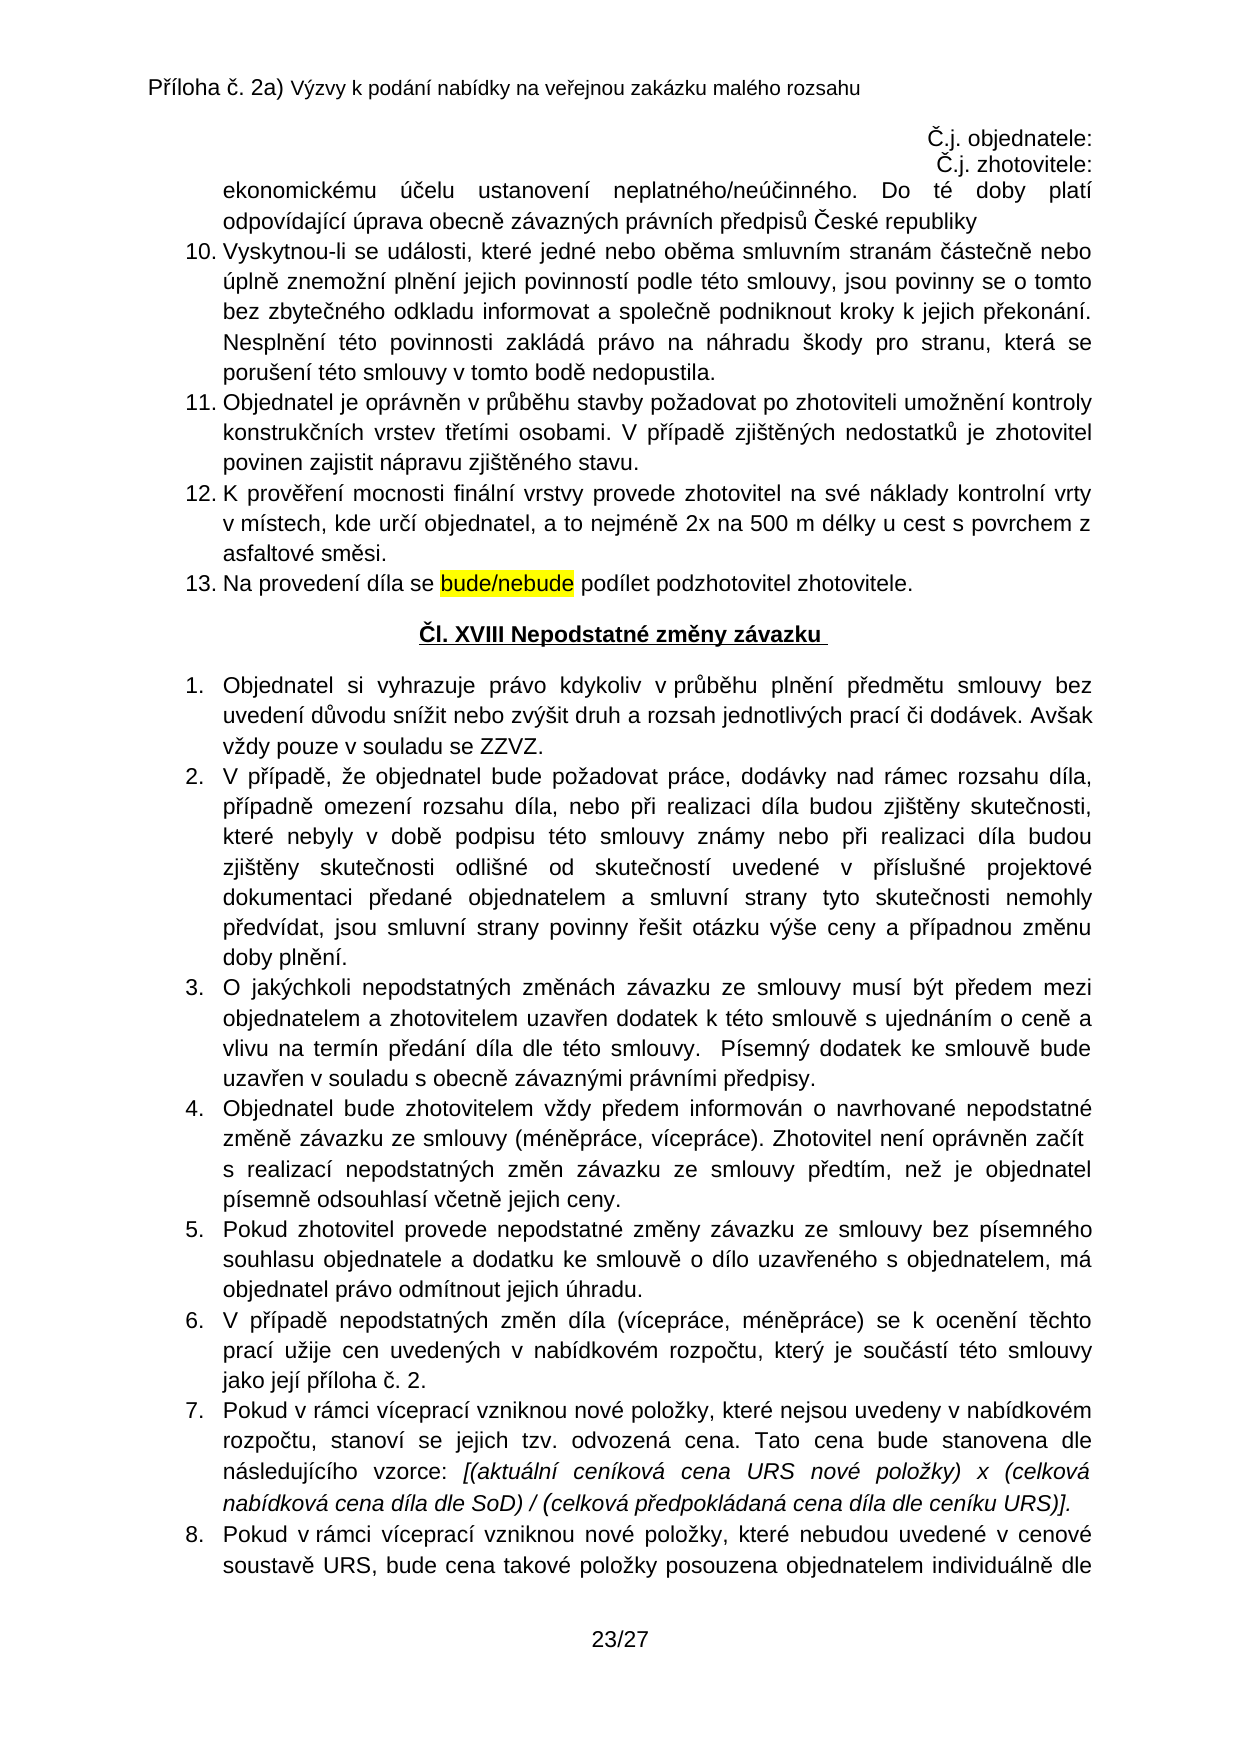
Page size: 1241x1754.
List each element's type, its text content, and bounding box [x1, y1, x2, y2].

list Na provedení díla se bude/nebude podílet podzhotovitel zhotovitele. [185, 570, 440, 597]
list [185, 177, 1093, 234]
list Vyskytnou-li se události, které jedné nebo oběma smluvním stranám částečně nebo úplně znemožní plnění jejich povinností podle této smlouvy, jsou povinny se o tomto bez zbytečného odkladu informovat a společně podniknout kroky k jejich překonání. Nesplnění této povinnosti zakládá právo na náhradu škody pro stranu, která se porušení této smlouvy v tomto bodě nedopustila. [185, 238, 1093, 385]
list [185, 1521, 1093, 1578]
list O jakýchkoli nepodstatných změnách závazku ze smlouvy musí být předem mezi objednatelem a zhotovitelem uzavřen dodatek k této smlouvě s ujednáním o ceně a vlivu na termín předání díla dle této smlouvy. Písemný dodatek ke smlouvě bude uzavřen v souladu s obecně závaznými právními předpisy. [185, 974, 1093, 1091]
list V případě, že objednatel bude požadovat práce, dodávky nad rámec rozsahu díla, případně omezení rozsahu díla, nebo při realizaci díla budou zjištěny skutečnosti, které nebyly v době podpisu této smlouvy známy nebo při realizaci díla budou zjištěny skutečnosti odlišné od skutečností uvedené v příslušné projektové dokumentaci předané objednatelem a smluvní strany tyto skutečnosti nemohly předvídat, jsou smluvní strany povinny řešit otázku výše ceny a případnou změnu doby plnění. [185, 763, 1093, 971]
list Pokud v rámci víceprací vzniknou nové položky, které nejsou uvedeny v nabídkovém rozpočtu, stanoví se jejich tzv. odvozená cena. Tato cena bude stanovena dle následujícího vzorce: [(aktuální ceníková cena URS nové položky) x (celková nabídková cena díla dle SoD) / (celková předpokládaná cena díla dle ceníku URS)]. [185, 1397, 1093, 1517]
list V případě nepodstatných změn díla (vícepráce, méněpráce) se k ocenění těchto prací užije cen uvedených v nabídkovém rozpočtu, který je součástí této smlouvy jako její příloha č. 2. [185, 1307, 1093, 1393]
list Na provedení díla se bude/nebude podílet podzhotovitel zhotovitele. [574, 570, 1093, 597]
text Čl. XVIII Nepodstatné změny závazku [148, 621, 1093, 648]
list Objednatel je oprávněn v průběhu stavby požadovat po zhotoviteli umožnění kontroly konstrukčních vrstev třetími osobami. V případě zjištěných nedostatků je zhotovitel povinen zajistit nápravu zjištěného stavu. [185, 389, 1093, 476]
list Pokud zhotovitel provede nepodstatné změny závazku ze smlouvy bez písemného souhlasu objednatele a dodatku ke smlouvě o dílo uzavřeného s objednatelem, má objednatel právo odmítnout jejich úhradu. [185, 1216, 1093, 1303]
list Objednatel si vyhrazuje právo kdykoliv v průběhu plnění předmětu smlouvy bez uvedení důvodu snížit nebo zvýšit druh a rozsah jednotlivých prací či dodávek. Avšak vždy pouze v souladu se ZZVZ. [185, 672, 1093, 759]
list Objednatel bude zhotovitelem vždy předem informován o navrhované nepodstatné změně závazku ze smlouvy (méněpráce, vícepráce). Zhotovitel není oprávněn začít s realizací nepodstatných změn závazku ze smlouvy předtím, než je objednatel písemně odsouhlasí včetně jejich ceny. [185, 1095, 1093, 1212]
list K prověření mocnosti finální vrstvy provede zhotovitel na své náklady kontrolní vrty v místech, kde určí objednatel, a to nejméně 2x na 500 m délky u cest s povrchem z asfaltové směsi. [185, 479, 1093, 566]
